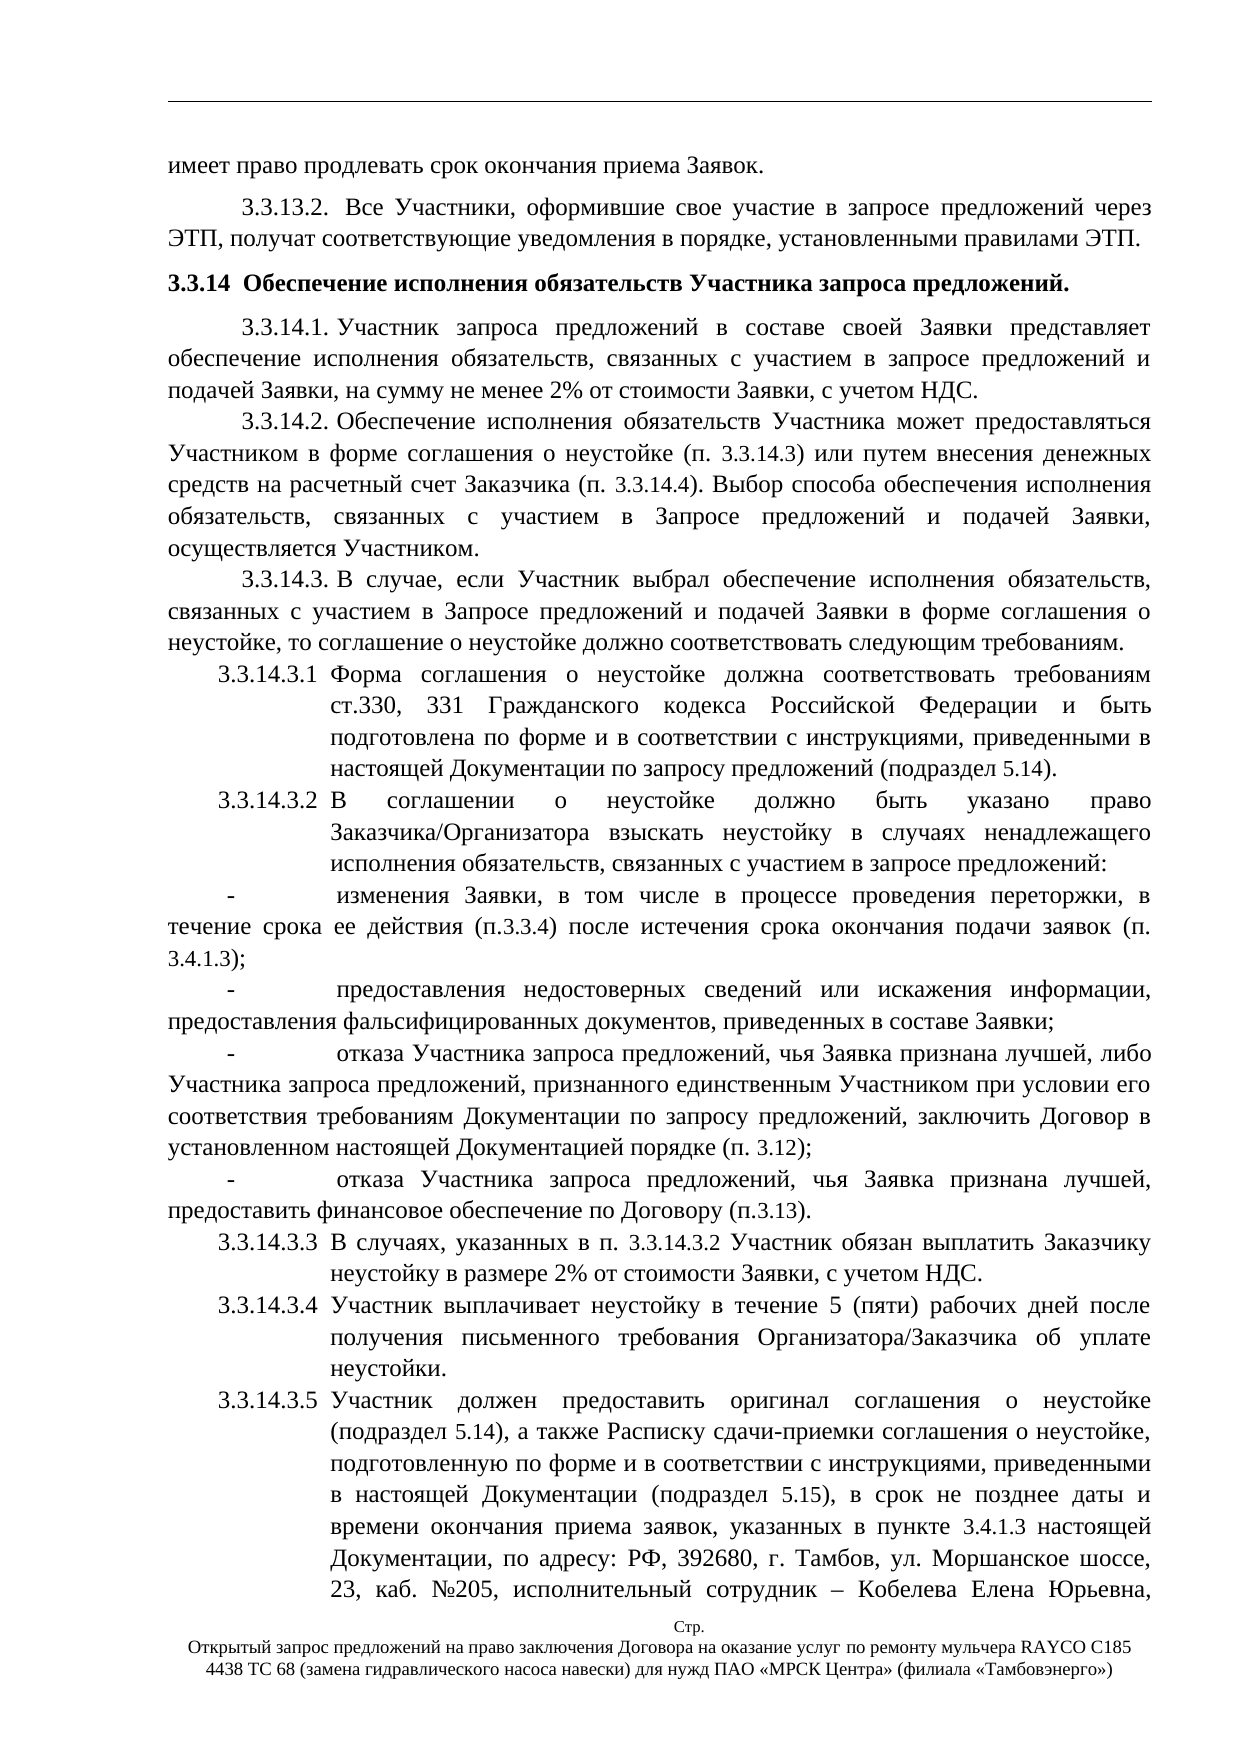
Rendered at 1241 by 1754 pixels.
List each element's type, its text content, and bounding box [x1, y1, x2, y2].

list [218, 1385, 1152, 1603]
list Обеспечение исполнения обязательств Участника может предоставляться Участником в форме соглашения о неустойке (п. 3.3.14.3) или путем внесения денежных средств на расчетный счет Заказчика (п. 3.3.14.4). Выбор способа обеспечения исполнения обязательств, связанных с участием в Запросе предложений и подачей Заявки, осуществляется Участником. [168, 406, 1152, 561]
list изменения Заявки, в том числе в процессе проведения переторжки, в течение срока ее действия (п.3.3.4) после истечения срока окончания подачи заявок (п. 3.4.1.3); [168, 880, 1152, 972]
list В случае, если Участник выбрал обеспечение исполнения обязательств, связанных с участием в Запросе предложений и подачей Заявки в форме соглашения о неустойке, то соглашение о неустойке должно соответствовать следующим требованиям. [168, 564, 1152, 656]
list отказа Участника запроса предложений, чья Заявка признана лучшей, либо Участника запроса предложений, признанного единственным Участником при условии его соответствия требованиям Документации по запросу предложений, заключить Договор в установленном настоящей Документацией порядке (п. 3.12); [168, 1038, 1152, 1161]
list Участник запроса предложений в составе своей Заявки представляет обеспечение исполнения обязательств, связанных с участием в запросе предложений и подачей Заявки, на сумму не менее 2% от стоимости Заявки, с учетом НДС. [168, 312, 1152, 403]
list В соглашении о неустойке должно быть указано право Заказчика/Организатора взыскать неустойку в случаях ненадлежащего исполнения обязательств, связанных с участием в запросе предложений: [218, 785, 1152, 877]
list Все Участники, оформившие свое участие в запросе предложений через ЭТП, получат соответствующие уведомления в порядке, установленными правилами ЭТП. [168, 192, 1152, 252]
subtitle Обеспечение исполнения обязательств Участника запроса предложений. [168, 268, 1152, 296]
list Форма соглашения о неустойке должна соответствовать требованиям ст.330, 331 Гражданского кодекса Российской Федерации и быть подготовлена по форме и в соответствии с инструкциями, приведенными в настоящей Документации по запросу предложений (подраздел 5.14). [218, 659, 1152, 782]
list Участник выплачивает неустойку в течение 5 (пяти) рабочих дней после получения письменного требования Организатора/Заказчика об уплате неустойки. [218, 1290, 1152, 1382]
list предоставления недостоверных сведений или искажения информации, предоставления фальсифицированных документов, приведенных в составе Заявки; [168, 974, 1152, 1035]
list отказа Участника запроса предложений, чья Заявка признана лучшей, предоставить финансовое обеспечение по Договору (п.3.13). [168, 1164, 1152, 1224]
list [168, 150, 1152, 179]
list В случаях, указанных в п. -3.3.14.3.2 Участник обязан выплатить Заказчику неустойку в размере 2% от стоимости Заявки, с учетом НДС. [218, 1227, 1152, 1287]
